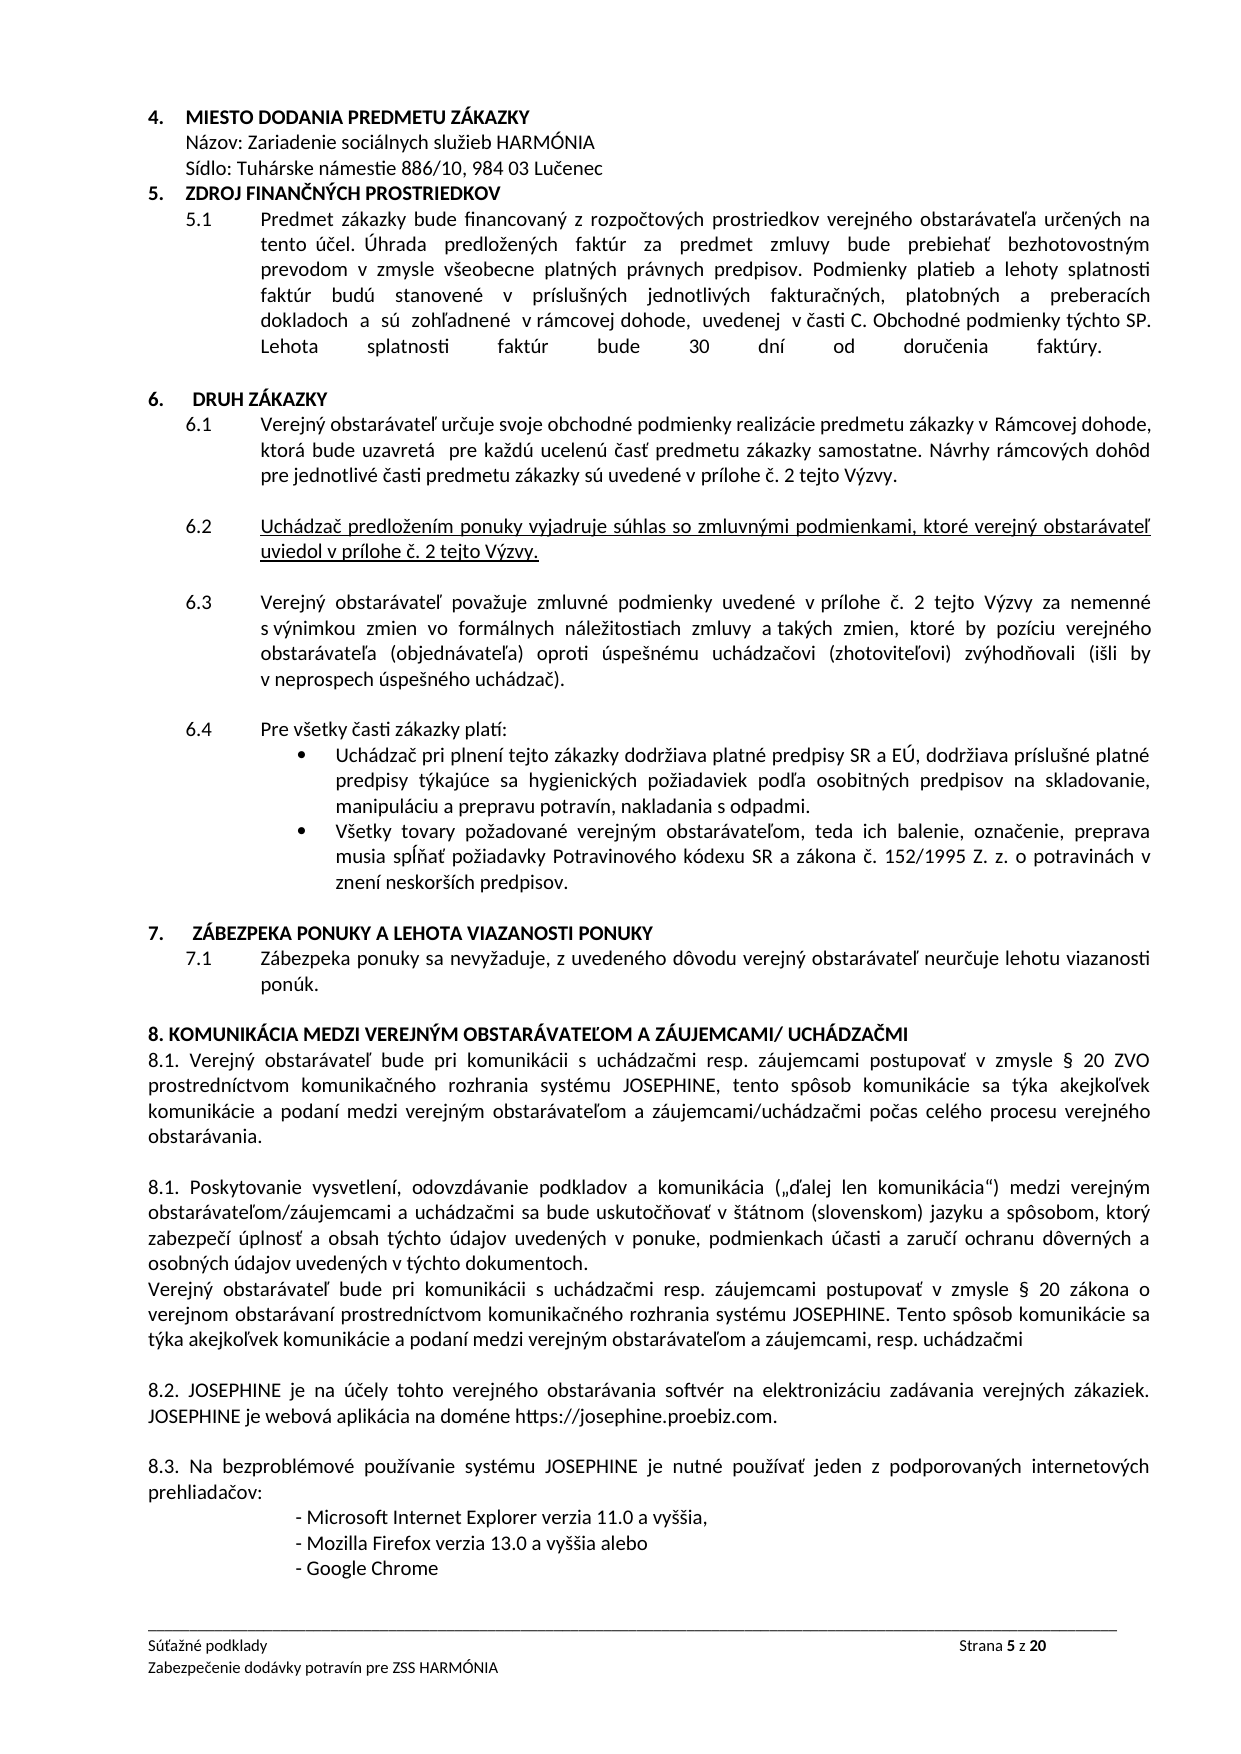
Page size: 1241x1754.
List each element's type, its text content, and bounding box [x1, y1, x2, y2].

text - Microsoft Internet Explorer verzia 11.0 a vyššia, [148, 1504, 1152, 1530]
text 8.3. Na bezproblémové používanie systému JOSEPHINE je nutné používať jeden z podporovaných internetových prehliadačov: [148, 1454, 1152, 1504]
text Verejný obstarávateľ bude pri komunikácii s uchádzačmi resp. záujemcami postupovať v zmysle § 20 zákona o verejnom obstarávaní prostredníctvom komunikačného rozhrania systému JOSEPHINE. Tento spôsob komunikácie sa týka akejkoľvek komunikácie a podaní medzi verejným obstarávateľom a záujemcami, resp. uchádzačmi [148, 1276, 1152, 1352]
subtitle DRUH ZÁKAZKY [148, 386, 1123, 412]
list Verejný obstarávateľ považuje zmluvné podmienky uvedené v prílohe č. 2 tejto Výzvy za nemenné s výnimkou zmien vo formálnych náležitostiach zmluvy a takých zmien, ktoré by pozíciu verejného obstarávateľa (objednávateľa) oproti úspešnému uchádzačovi (zhotoviteľovi) zvýhodňovali (išli by v neprospech úspešného uchádzač). [185, 589, 1152, 691]
list Pre všetky časti zákazky platí: [185, 717, 1152, 742]
text Sídlo: Tuhárske námestie 886/10, 984 03 Lučenec [185, 155, 1152, 180]
text Názov: Zariadenie sociálnych služieb HARMÓNIA [185, 129, 1152, 155]
text 8.2. JOSEPHINE je na účely tohto verejného obstarávania softvér na elektronizáciu zadávania verejných zákaziek. JOSEPHINE je webová aplikácia na doméne https://josephine.proebiz.com. [148, 1377, 1152, 1428]
subtitle ZDROJ FINANČNÝCH PROSTRIEDKOV [148, 180, 1123, 206]
list Uchádzač predložením ponuky vyjadruje súhlas so zmluvnými podmienkami, ktoré verejný obstarávateľ uviedol v prílohe č. 2 tejto Výzvy. [185, 513, 1152, 564]
text - Google Chrome [148, 1555, 1152, 1581]
list Uchádzač pri plnení tejto zákazky dodržiava platné predpisy SR a EÚ, dodržiava príslušné platné predpisy týkajúce sa hygienických požiadaviek podľa osobitných predpisov na skladovanie, manipuláciu a prepravu potravín, nakladania s odpadmi. [298, 742, 1152, 818]
subtitle ZÁBEZPEKA PONUKY A LEHOTA VIAZANOSTI PONUKY [148, 920, 1123, 945]
text 8.1. Verejný obstarávateľ bude pri komunikácii s uchádzačmi resp. záujemcami postupovať v zmysle § 20 ZVO prostredníctvom komunikačného rozhrania systému JOSEPHINE, tento spôsob komunikácie sa týka akejkoľvek komunikácie a podaní medzi verejným obstarávateľom a záujemcami/uchádzačmi počas celého procesu verejného obstarávania. [148, 1047, 1152, 1149]
list Predmet zákazky bude financovaný z rozpočtových prostriedkov verejného obstarávateľa určených na tento účel. Úhrada predložených faktúr za predmet zmluvy bude prebiehať bezhotovostným prevodom v zmysle všeobecne platných právnych predpisov. Podmienky platieb a lehoty splatnosti faktúr budú stanovené v príslušných jednotlivých fakturačných, platobných a preberacích dokladoch a sú zohľadnené v rámcovej dohode, uvedenej v časti C. Obchodné podmienky týchto SP. Lehota splatnosti faktúr bude 30 dní od doručenia faktúry. [185, 206, 1152, 386]
text 8.1. Poskytovanie vysvetlení, odovzdávanie podkladov a komunikácia („ďalej len komunikácia“) medzi verejným obstarávateľom/záujemcami a uchádzačmi sa bude uskutočňovať v štátnom (slovenskom) jazyku a spôsobom, ktorý zabezpečí úplnosť a obsah týchto údajov uvedených v ponuke, podmienkach účasti a zaručí ochranu dôverných a osobných údajov uvedených v týchto dokumentoch. [148, 1174, 1152, 1276]
subtitle MIESTO DODANIA PREDMETU ZÁKAZKY [148, 104, 1123, 129]
text 8. KOMUNIKÁCIA MEDZI VEREJNÝM OBSTARÁVATEĽOM A ZÁUJEMCAMI/ UCHÁDZAČMI [148, 1022, 1152, 1047]
list Zábezpeka ponuky sa nevyžaduje, z uvedeného dôvodu verejný obstarávateľ neurčuje lehotu viazanosti ponúk. [185, 945, 1152, 996]
list Verejný obstarávateľ určuje svoje obchodné podmienky realizácie predmetu zákazky v Rámcovej dohode, ktorá bude uzavretá pre každú ucelenú časť predmetu zákazky samostatne. Návrhy rámcových dohôd pre jednotlivé časti predmetu zákazky sú uvedené v prílohe č. 2 tejto Výzvy. [185, 412, 1152, 488]
text - Mozilla Firefox verzia 13.0 a vyššia alebo [148, 1530, 1152, 1555]
list Všetky tovary požadované verejným obstarávateľom, teda ich balenie, označenie, preprava musia spĺňať požiadavky Potravinového kódexu SR a zákona č. 152/1995 Z. z. o potravinách v znení neskorších predpisov. [298, 818, 1152, 894]
